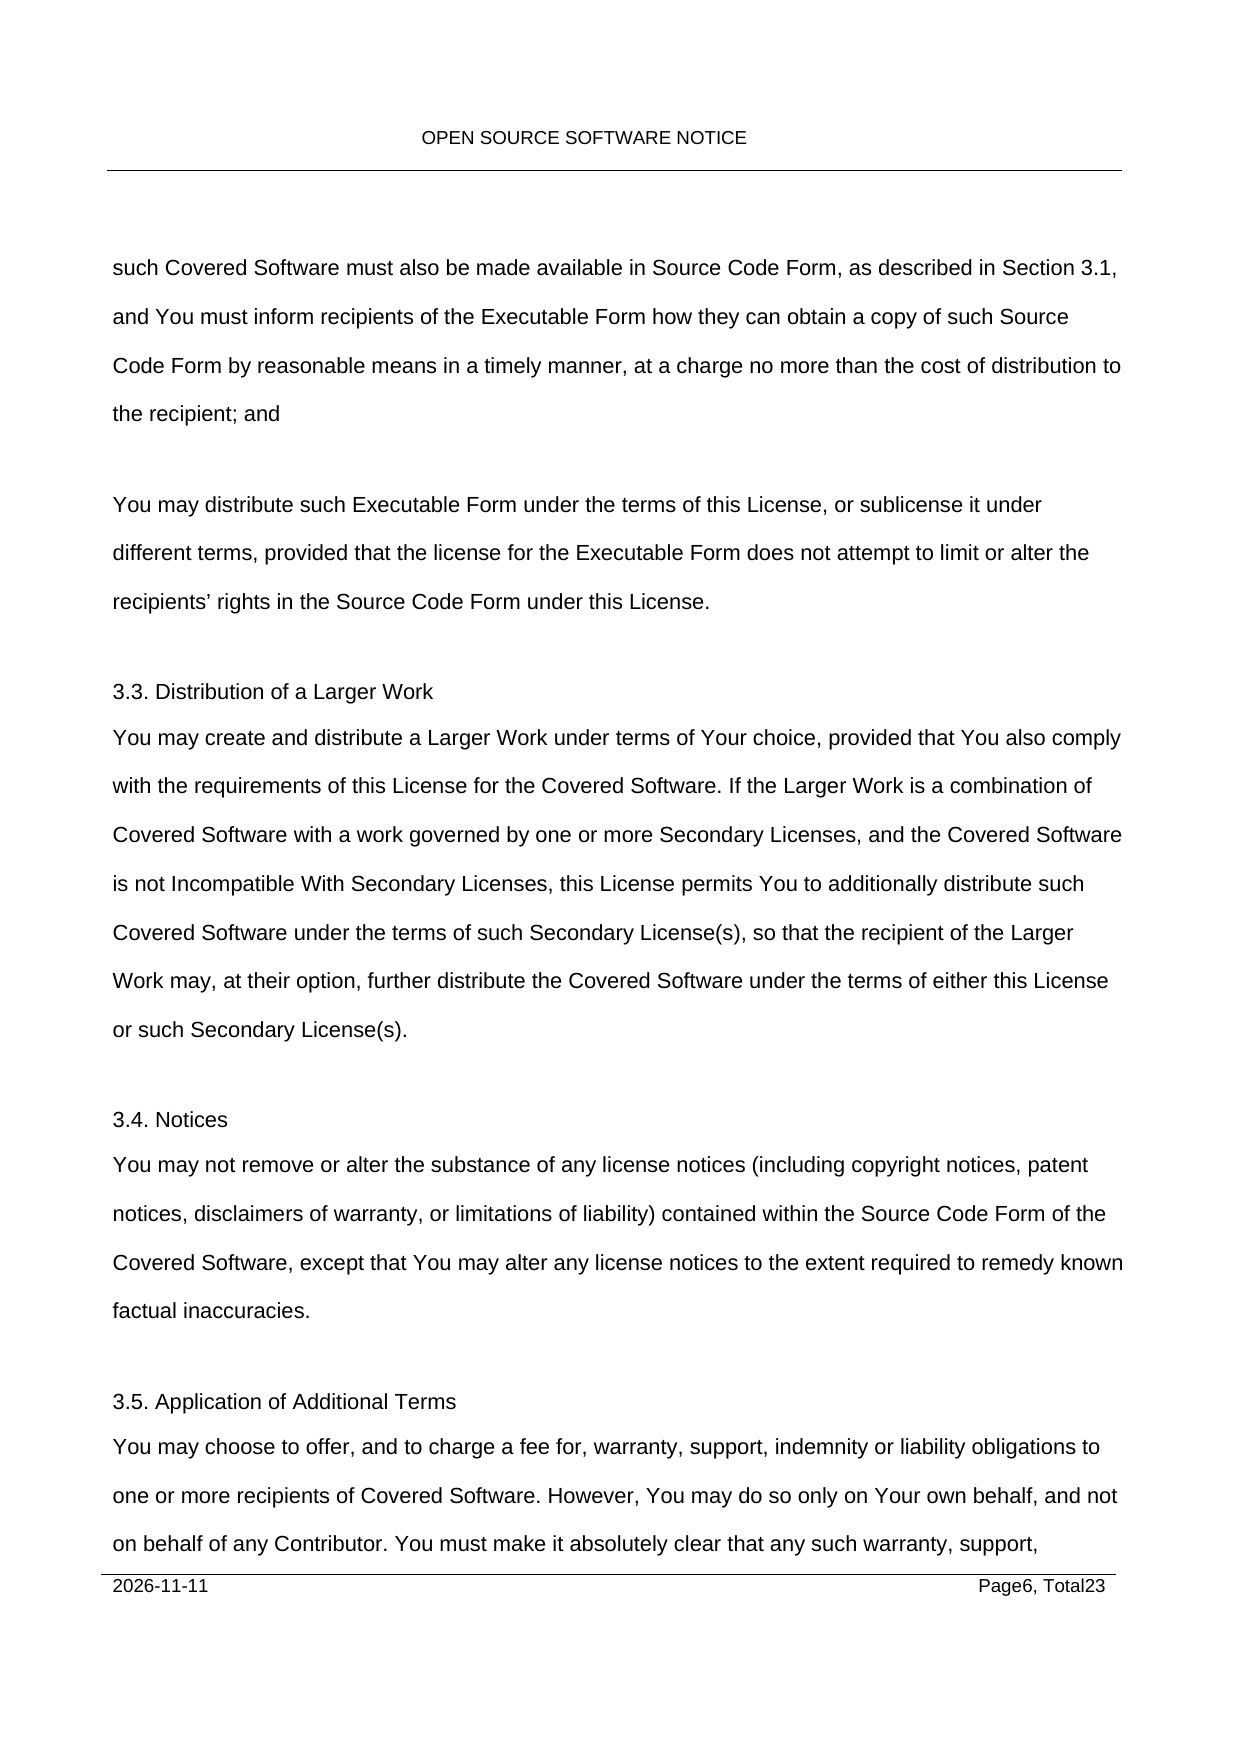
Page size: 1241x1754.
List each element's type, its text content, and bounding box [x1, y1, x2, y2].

text You may create and distribute a Larger Work under terms of Your choice, provided that You also comply with the requirements of this License for the Covered Software. If the Larger Work is a combination of Covered Software with a work governed by one or more Secondary Licenses, and the Covered Software is not Incompatible With Secondary Licenses, this License permits You to additionally distribute such Covered Software under the terms of such Secondary License(s), so that the recipient of the Larger Work may, at their option, further distribute the Covered Software under the terms of either this License or such Secondary License(s). [112, 721, 1128, 1046]
text You may distribute such Executable Form under the terms of this License, or sublicense it under different terms, provided that the license for the Executable Form does not attempt to limit or alter the recipients’ rights in the Source Code Form under this License. [112, 488, 1128, 618]
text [112, 1430, 1128, 1560]
text 3.3. Distribution of a Larger Work [112, 676, 1128, 708]
text such Covered Software must also be made available in Source Code Form, as described in Section 3.1, and You must inform recipients of the Executable Form how they can obtain a copy of such Source Code Form by reasonable means in a timely manner, at a charge no more than the cost of distribution to the recipient; and [112, 251, 1128, 430]
text You may not remove or alter the substance of any license notices (including copyright notices, patent notices, disclaimers of warranty, or limitations of liability) contained within the Source Code Form of the Covered Software, except that You may alter any license notices to the extent required to remedy known factual inaccuracies. [112, 1148, 1128, 1327]
text 3.4. Notices [112, 1103, 1128, 1136]
text 3.5. Application of Additional Terms [112, 1385, 1128, 1417]
